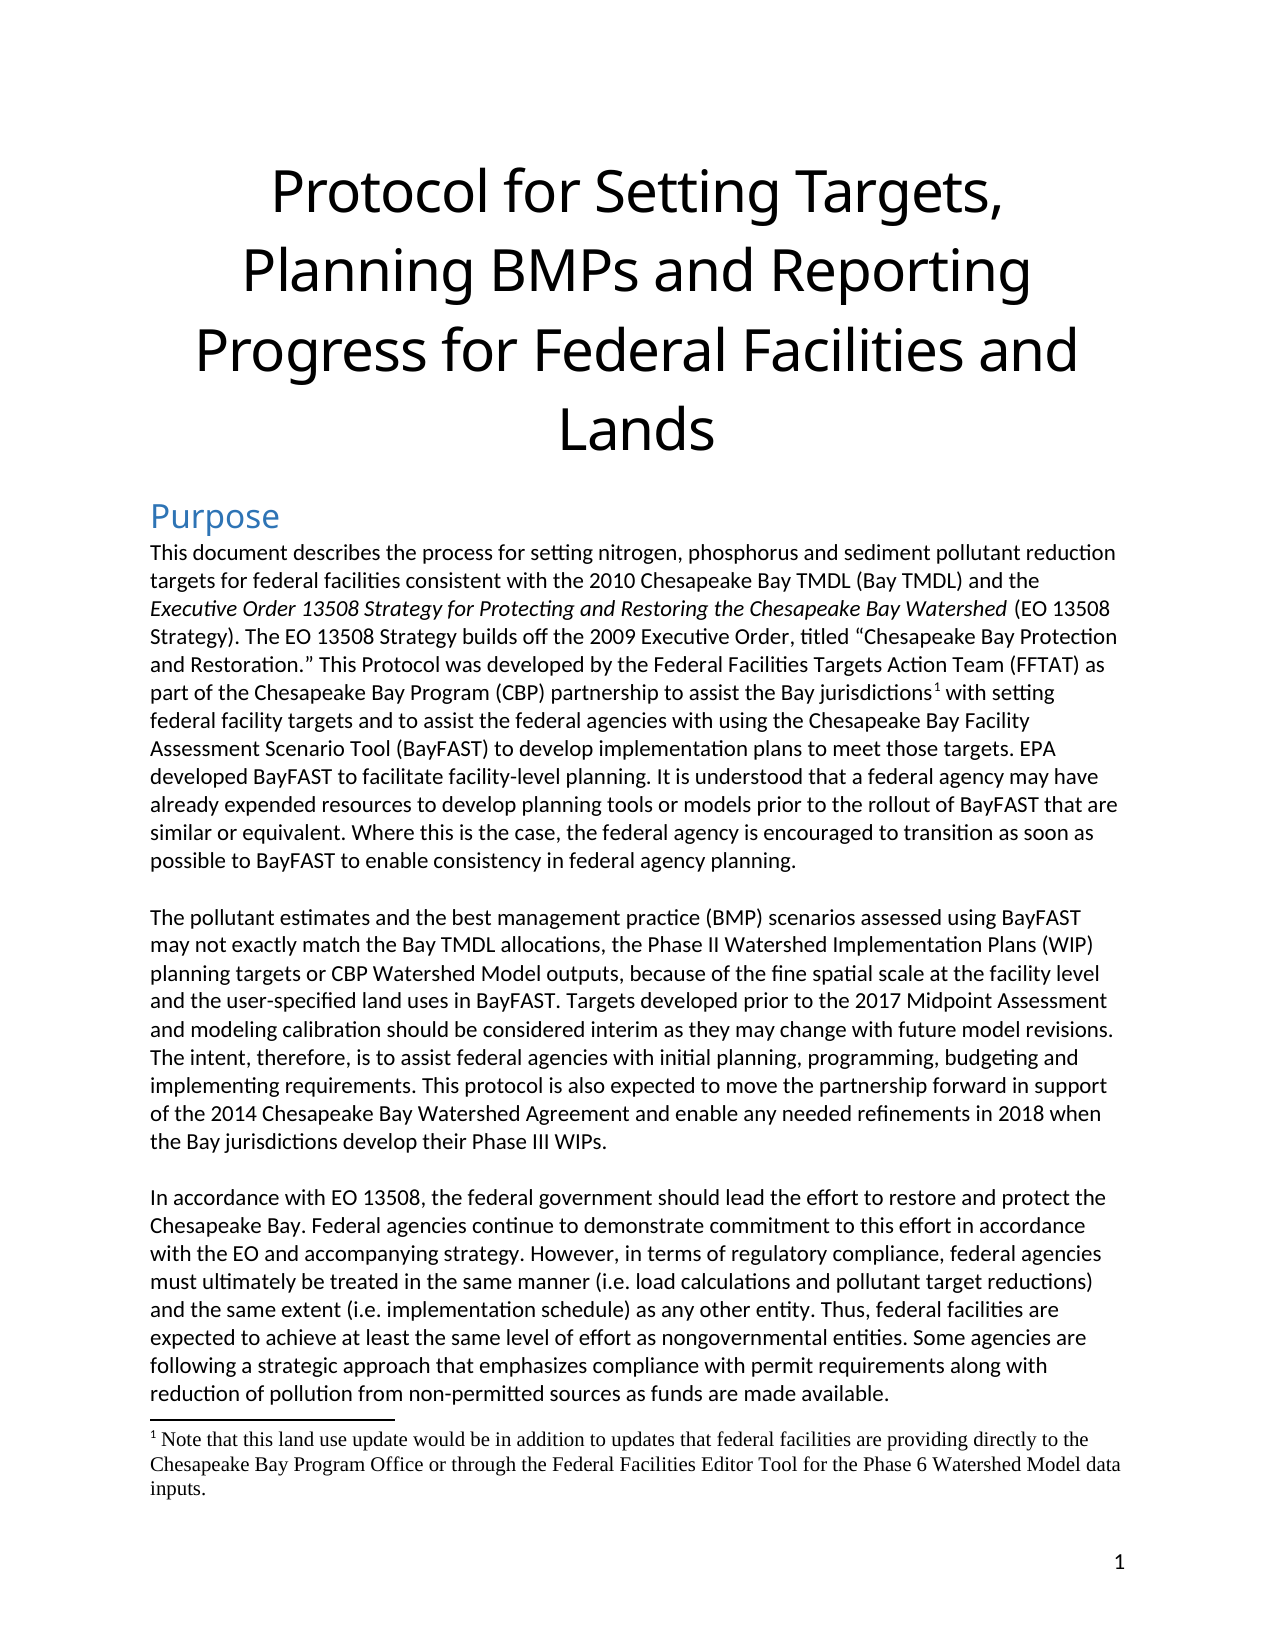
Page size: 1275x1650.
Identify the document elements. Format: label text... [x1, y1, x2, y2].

text The pollutant estimates and the best management practice (BMP) scenarios assessed using BayFAST may not exactly match the Bay TMDL allocations, the Phase II Watershed Implementation Plans (WIP) planning targets or CBP Watershed Model outputs, because of the fine spatial scale at the facility level and the user-specified land uses in BayFAST. Targets developed prior to the 2017 Midpoint Assessment and modeling calibration should be considered interim as they may change with future model revisions. The intent, therefore, is to assist federal agencies with initial planning, programming, budgeting and implementing requirements. This protocol is also expected to move the partnership forward in support of the 2014 Chesapeake Bay Watershed Agreement and enable any needed refinements in 2018 when the Bay jurisdictions develop their Phase III WIPs. [150, 903, 1125, 1155]
subtitle Purpose [150, 493, 1125, 538]
text In accordance with EO 13508, the federal government should lead the effort to restore and protect the Chesapeake Bay. Federal agencies continue to demonstrate commitment to this effort in accordance with the EO and accompanying strategy. However, in terms of regulatory compliance, federal agencies must ultimately be treated in the same manner (i.e. load calculations and pollutant target reductions) and the same extent (i.e. implementation schedule) as any other entity. Thus, federal facilities are expected to achieve at least the same level of effort as nongovernmental entities. Some agencies are following a strategic approach that emphasizes compliance with permit requirements along with reduction of pollution from non-permitted sources as funds are made available. [150, 1183, 1125, 1407]
text This document describes the process for setting nitrogen, phosphorus and sediment pollutant reduction targets for federal facilities consistent with the 2010 Chesapeake Bay TMDL (Bay TMDL) and the Executive Order 13508 Strategy for Protecting and Restoring the Chesapeake Bay Watershed (EO 13508 Strategy). The EO 13508 Strategy builds off the 2009 Executive Order, titled “Chesapeake Bay Protection and Restoration.” This Protocol was developed by the Federal Facilities Targets Action Team (FFTAT) as part of the Chesapeake Bay Program (CBP) partnership to assist the Bay jurisdictions with setting federal facility targets and to assist the federal agencies with using the Chesapeake Bay Facility Assessment Scenario Tool (BayFAST) to develop implementation plans to meet those targets. EPA developed BayFAST to facilitate facility-level planning. It is understood that a federal agency may have already expended resources to develop planning tools or models prior to the rollout of BayFAST that are similar or equivalent. Where this is the case, the federal agency is encouraged to transition as soon as possible to BayFAST to enable consistency in federal agency planning. [150, 538, 1125, 874]
title Protocol for Setting Targets, Planning BMPs and Reporting Progress for Federal Facilities and Lands [150, 150, 1125, 468]
